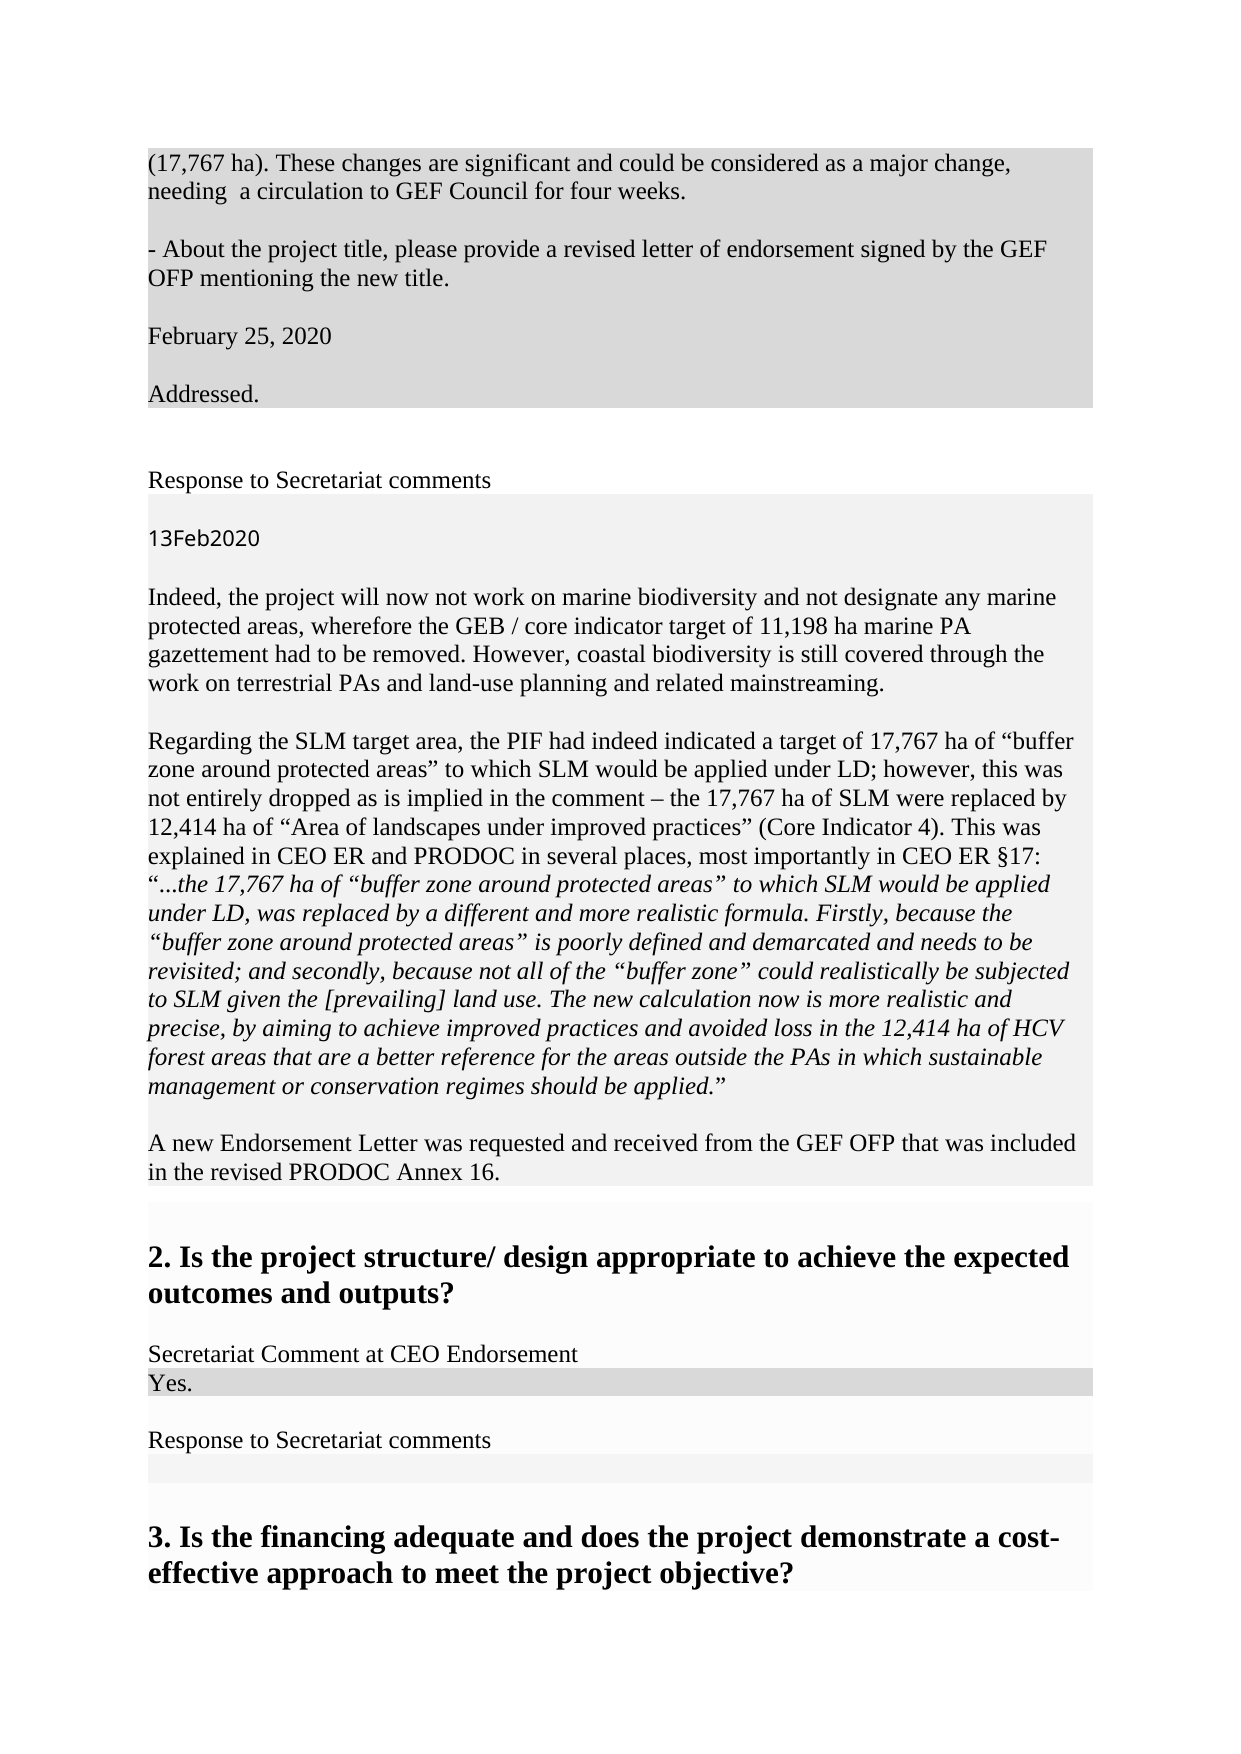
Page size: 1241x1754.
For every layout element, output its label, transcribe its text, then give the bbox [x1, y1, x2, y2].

text 2. Is the project structure/ design appropriate to achieve the expected outcomes and outputs? [148, 1238, 1093, 1310]
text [148, 148, 1093, 205]
text - About the project title, please provide a revised letter of endorsement signed by the GEF OFP mentioning the new title. [148, 234, 1093, 292]
text Yes. [148, 1368, 1093, 1396]
text Secretariat Comment at CEO Endorsement [148, 1339, 1093, 1368]
text Response to Secretariat comments [148, 466, 1093, 494]
text Response to Secretariat comments [148, 1425, 1093, 1454]
text 13Feb2020 [148, 523, 1093, 553]
text Regarding the SLM target area, the PIF had indeed indicated a target of 17,767 ha of “buffer zone around protected areas” to which SLM would be applied under LD; however, this was not entirely dropped as is implied in the comment – the 17,767 ha of SLM were replaced by 12,414 ha of “Area of landscapes under improved practices” (Core Indicator 4). This was explained in CEO ER and PRODOC in several places, most importantly in CEO ER §17: “...the 17,767 ha of “buffer zone around protected areas” to which SLM would be applied under LD, was replaced by a different and more realistic formula. Firstly, because the “buffer zone around protected areas” is poorly defined and demarcated and needs to be revisited; and secondly, because not all of the “buffer zone” could realistically be subjected to SLM given the [prevailing] land use. The new calculation now is more realistic and precise, by aiming to achieve improved practices and avoided loss in the 12,414 ha of HCV forest areas that are a better reference for the areas outside the PAs in which sustainable management or conservation regimes should be applied.” [148, 726, 1093, 1099]
text Indeed, the project will now not work on marine biodiversity and not designate any marine protected areas, wherefore the GEB / core indicator target of 11,198 ha marine PA gazettement had to be removed. However, coastal biodiversity is still covered through the work on terrestrial PAs and land-use planning and related mainstreaming. [148, 582, 1093, 697]
text Addressed. [148, 379, 1093, 408]
text 3. Is the financing adequate and does the project demonstrate a cost-effective approach to meet the project objective? [148, 1519, 1093, 1591]
text February 25, 2020 [148, 321, 1093, 350]
text A new Endorsement Letter was requested and received from the GEF OFP that was included in the revised PRODOC Annex 16. [148, 1128, 1093, 1186]
